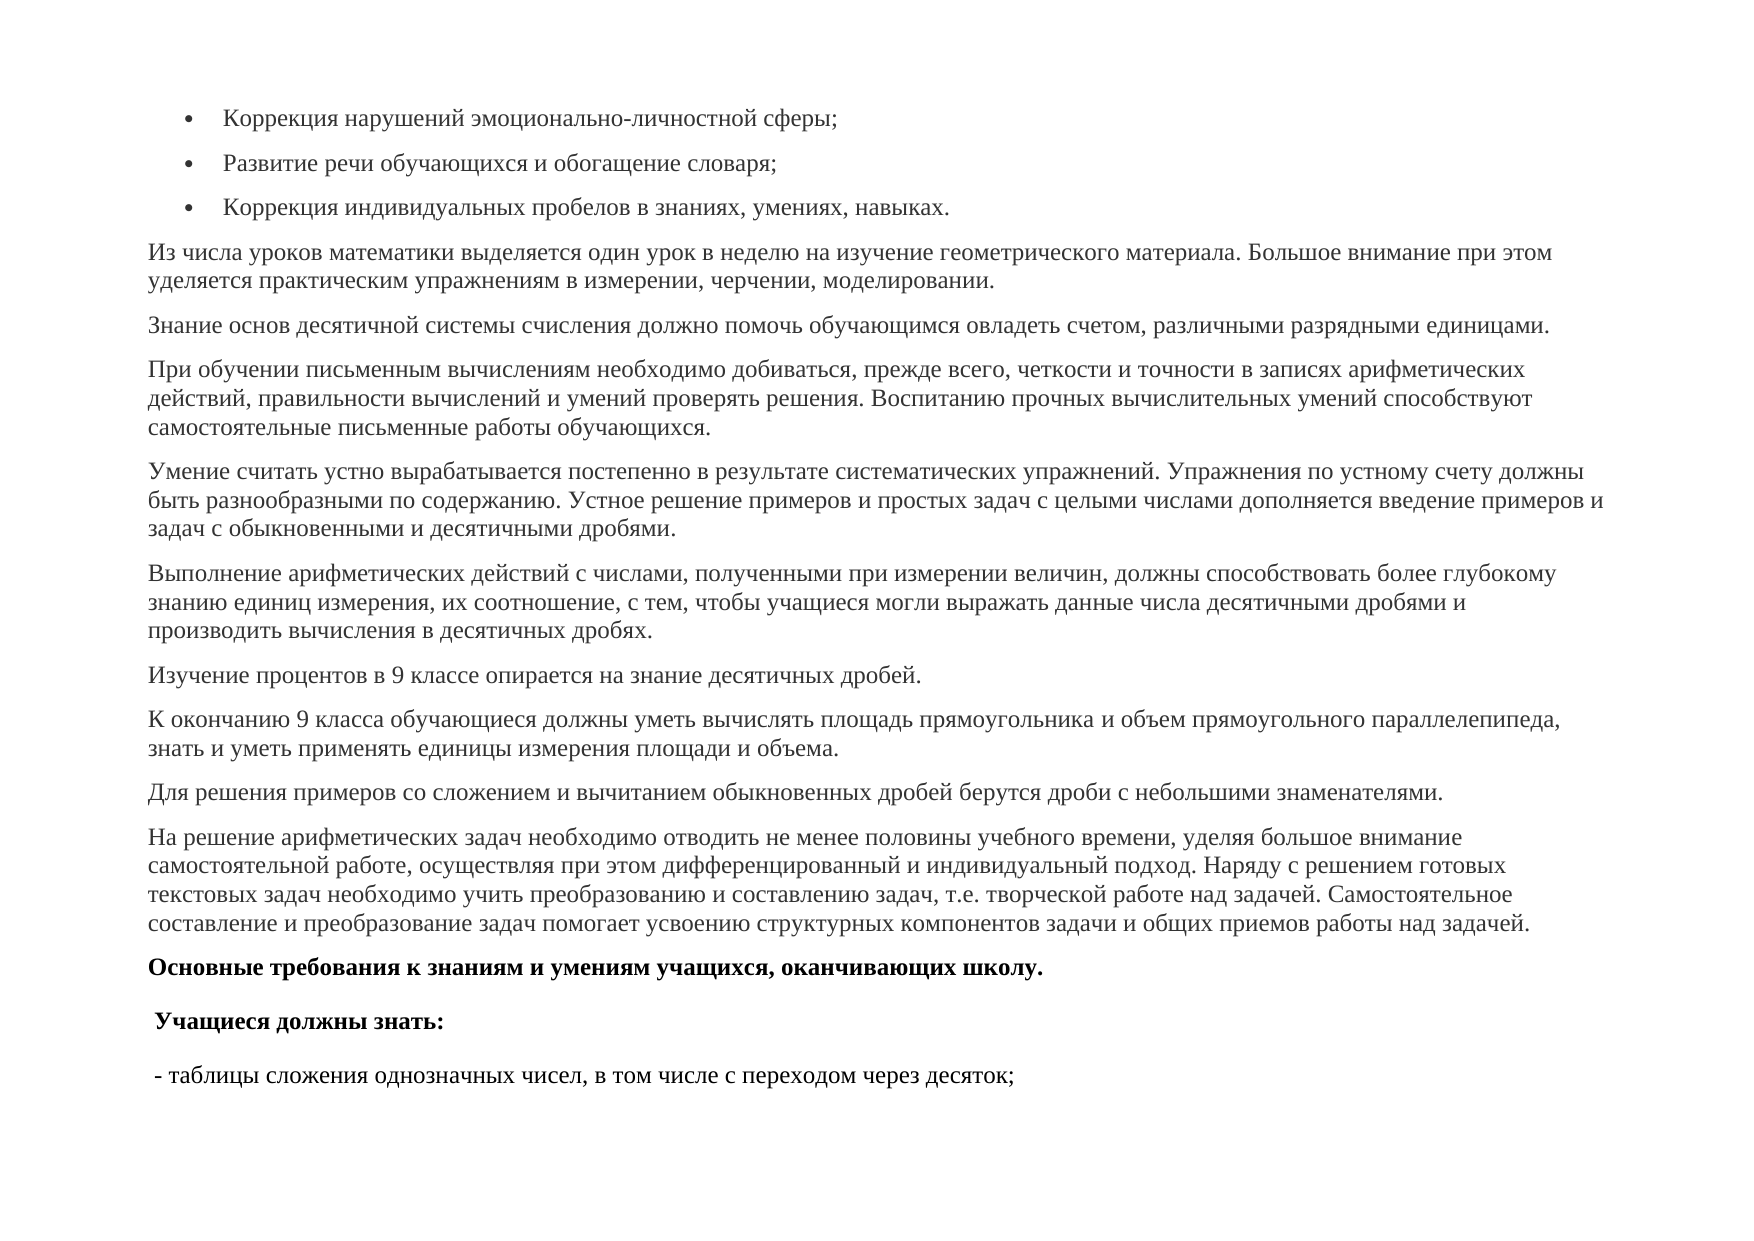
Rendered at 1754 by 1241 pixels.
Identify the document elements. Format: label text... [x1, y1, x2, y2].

text Основные требования к знаниям и умениям учащихся, оканчивающих школу. [148, 952, 1606, 981]
list Коррекция нарушений эмоционально-личностной сферы; [185, 103, 1606, 132]
text При обучении письменным вычислениям необходимо добиваться, прежде всего, четкости и точности в записях арифметических действий, правильности вычислений и умений проверять решения. Воспитанию прочных вычислительных умений способствуют самостоятельные письменные работы обучающихся. [148, 354, 1606, 440]
list Развитие речи обучающихся и обогащение словаря; [185, 148, 1606, 177]
text К окончанию 9 класса обучающиеся должны уметь вычислять площадь прямоугольника и объем прямоугольного параллелепипеда, знать и уметь применять единицы измерения площади и объема. [148, 704, 1606, 762]
list Коррекция индивидуальных пробелов в знаниях, умениях, навыках. [185, 192, 1606, 221]
text Для решения примеров со сложением и вычитанием обыкновенных дробей берутся дроби с небольшими знаменателями. [148, 777, 1606, 806]
text Знание основ десятичной системы счисления должно помочь обучающимся овладеть счетом, различными разрядными единицами. [148, 310, 1606, 338]
text Из числа уроков математики выделяется один урок в неделю на изучение геометрического материала. Большое внимание при этом уделяется практическим упражнениям в измерении, черчении, моделировании. [148, 237, 1606, 294]
text - таблицы сложения однозначных чисел, в том числе с переходом через десяток; [148, 1060, 1606, 1089]
text Учащиеся должны знать: [148, 1006, 1606, 1035]
text Изучение процентов в 9 классе опирается на знание десятичных дробей. [148, 660, 1606, 688]
text Выполнение арифметических действий с числами, полученными при измерении величин, должны способствовать более глубокому знанию единиц измерения, их соотношение, с тем, чтобы учащиеся могли выражать данные числа десятичными дробями и производить вычисления в десятичных дробях. [148, 558, 1606, 644]
text Умение считать устно вырабатывается постепенно в результате систематических упражнений. Упражнения по устному счету должны быть разнообразными по содержанию. Устное решение примеров и простых задач с целыми числами дополняется введение примеров и задач с обыкновенными и десятичными дробями. [148, 456, 1606, 542]
text На решение арифметических задач необходимо отводить не менее половины учебного времени, уделяя большое внимание самостоятельной работе, осуществляя при этом дифференцированный и индивидуальный подход. Наряду с решением готовых текстовых задач необходимо учить преобразованию и составлению задач, т.е. творческой работе над задачей. Самостоятельное составление и преобразование задач помогает усвоению структурных компонентов задачи и общих приемов работы над задачей. [148, 822, 1606, 937]
